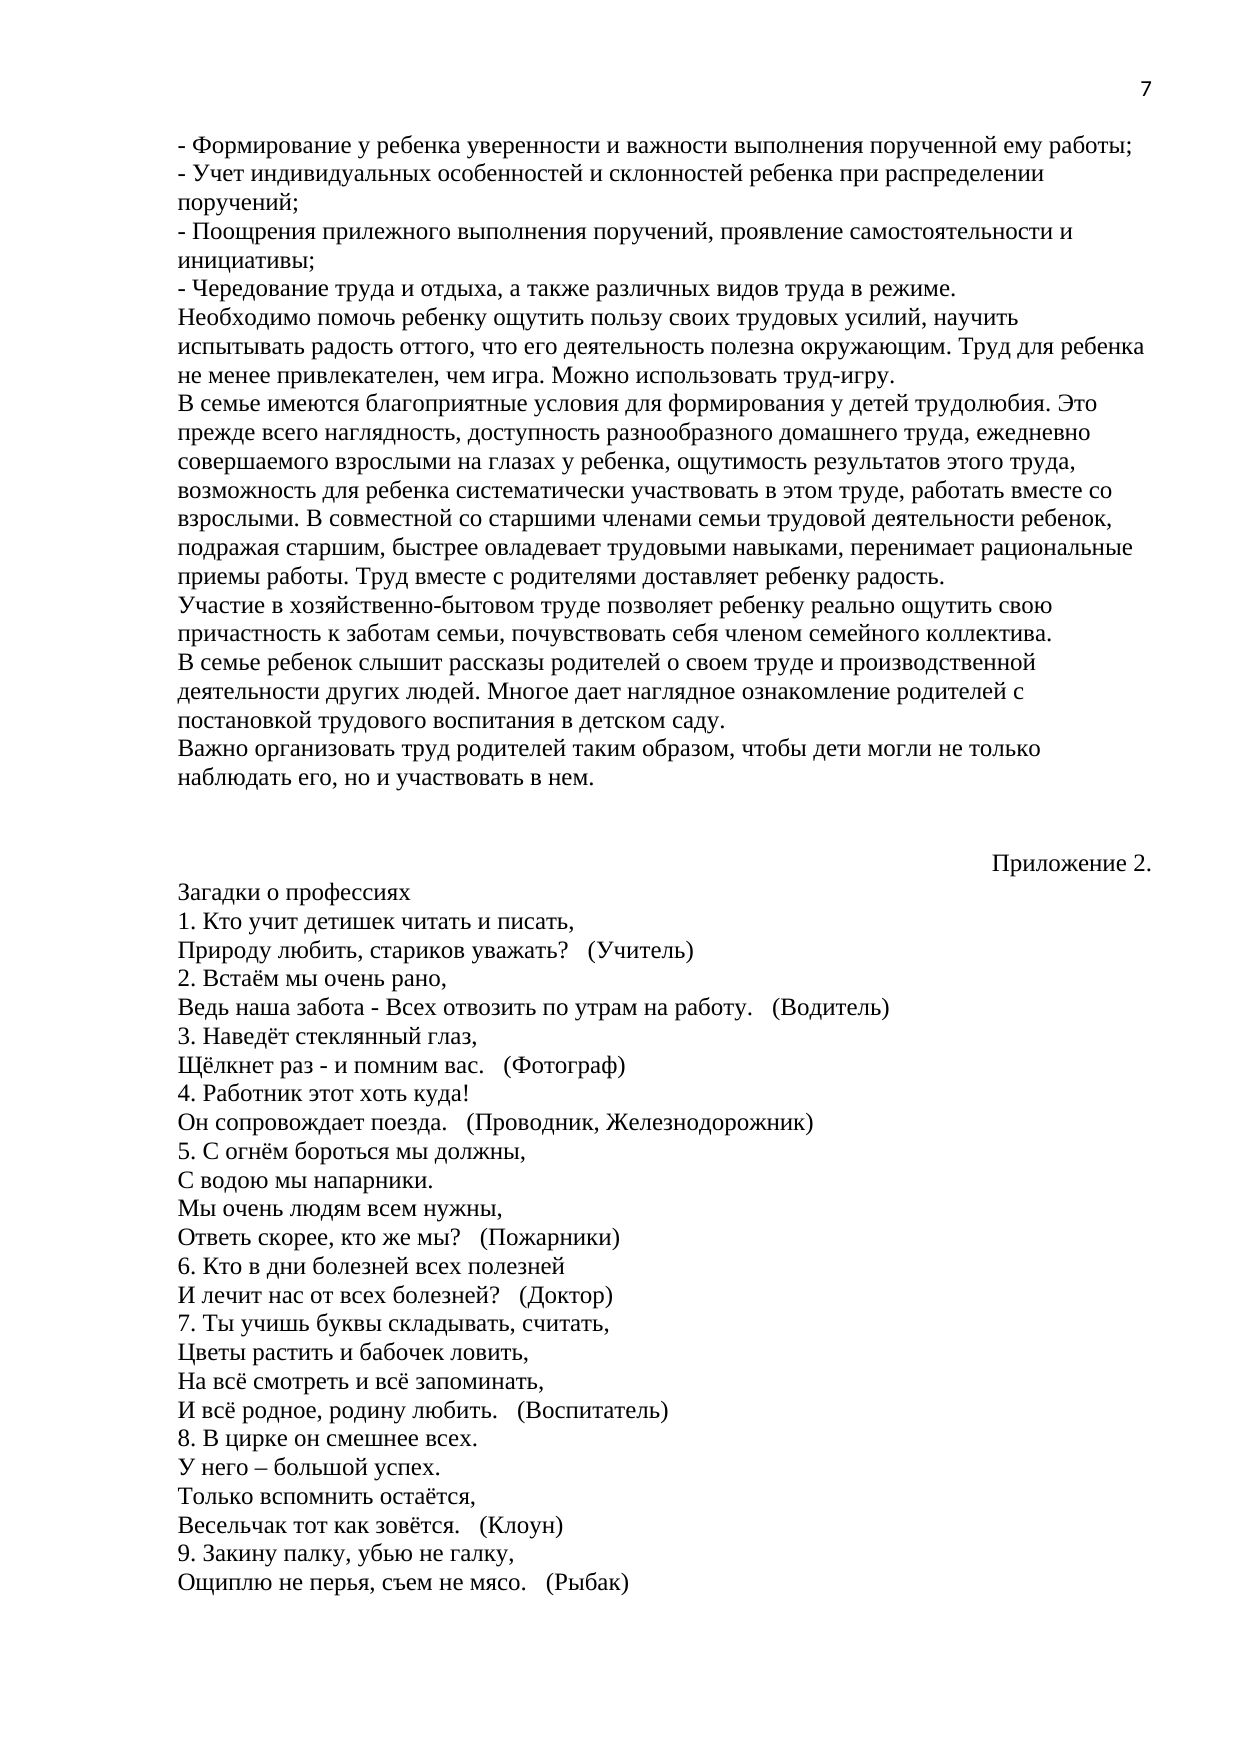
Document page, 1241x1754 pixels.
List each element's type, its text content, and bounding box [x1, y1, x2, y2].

text Важно организовать труд родителей таким образом, чтобы дети могли не только наблюдать его, но и участвовать в нем. [177, 733, 1152, 791]
text Необходимо помочь ребенку ощутить пользу своих трудовых усилий, научить испытывать радость оттого, что его деятельность полезна окружающим. Труд для ребенка не менее привлекателен, чем игра. Можно использовать труд-игру. [177, 302, 1152, 388]
text В семье ребенок слышит рассказы родителей о своем труде и производственной деятельности других людей. Многое дает наглядное ознакомление родителей с постановкой трудового воспитания в детском саду. [177, 647, 1152, 733]
text 4. Работник этот хоть куда! Он сопровождает поезда. (Проводник, Железнодорожник) [177, 1078, 1152, 1136]
text Приложение 2. [177, 848, 1152, 877]
text 1. Кто учит детишек читать и писать, Природу любить, стариков уважать? (Учитель) [177, 906, 1152, 963]
text Весельчак тот как зовётся. (Клоун) [177, 1510, 1152, 1538]
text - Чередование труда и отдыха, а также различных видов труда в режиме. [177, 273, 1152, 302]
text 9. Закину палку, убью не галку, Ощиплю не перья, съем не мясо. (Рыбак) [177, 1538, 1152, 1596]
text - Учет индивидуальных особенностей и склонностей ребенка при распределении поручений; [177, 158, 1152, 216]
text - Поощрения прилежного выполнения поручений, проявление самостоятельности и инициативы; [177, 216, 1152, 273]
text В семье имеются благоприятные условия для формирования у детей трудолюбия. Это прежде всего наглядность, доступность разнообразного домашнего труда, ежедневно совершаемого взрослыми на глазах у ребенка, ощутимость результатов этого труда, возможность для ребенка систематически участвовать в этом труде, работать вместе со взрослыми. В совместной со старшими членами семьи трудовой деятельности ребенок, подражая старшим, быстрее овладевает трудовыми навыками, перенимает рациональные приемы работы. Труд вместе с родителями доставляет ребенку радость. [177, 388, 1152, 590]
text 3. Наведёт стеклянный глаз, Щёлкнет раз - и помним вас. (Фотограф) [177, 1021, 1152, 1078]
text 7. Ты учишь буквы складывать, считать, Цветы растить и бабочек ловить, На всё смотреть и всё запоминать, И всё родное, родину любить. (Воспитатель) [177, 1308, 1152, 1423]
text 8. В цирке он смешнее всех. У него – большой успех. Только вспомнить остаётся, [177, 1423, 1152, 1510]
text Участие в хозяйственно-бытовом труде позволяет ребенку реально ощутить свою причастность к заботам семьи, почувствовать себя членом семейного коллектива. [177, 590, 1152, 647]
text - Формирование у ребенка уверенности и важности выполнения порученной ему работы; [177, 130, 1152, 158]
text 6. Кто в дни болезней всех полезней И лечит нас от всех болезней? (Доктор) [177, 1251, 1152, 1308]
text Загадки о профессиях [177, 877, 1152, 906]
text 2. Встаём мы очень рано, Ведь наша забота - Всех отвозить по утрам на работу. (Водитель) [177, 963, 1152, 1021]
text 5. С огнём бороться мы должны, С водою мы напарники. Мы очень людям всем нужны, Ответь скорее, кто же мы? (Пожарники) [177, 1136, 1152, 1251]
